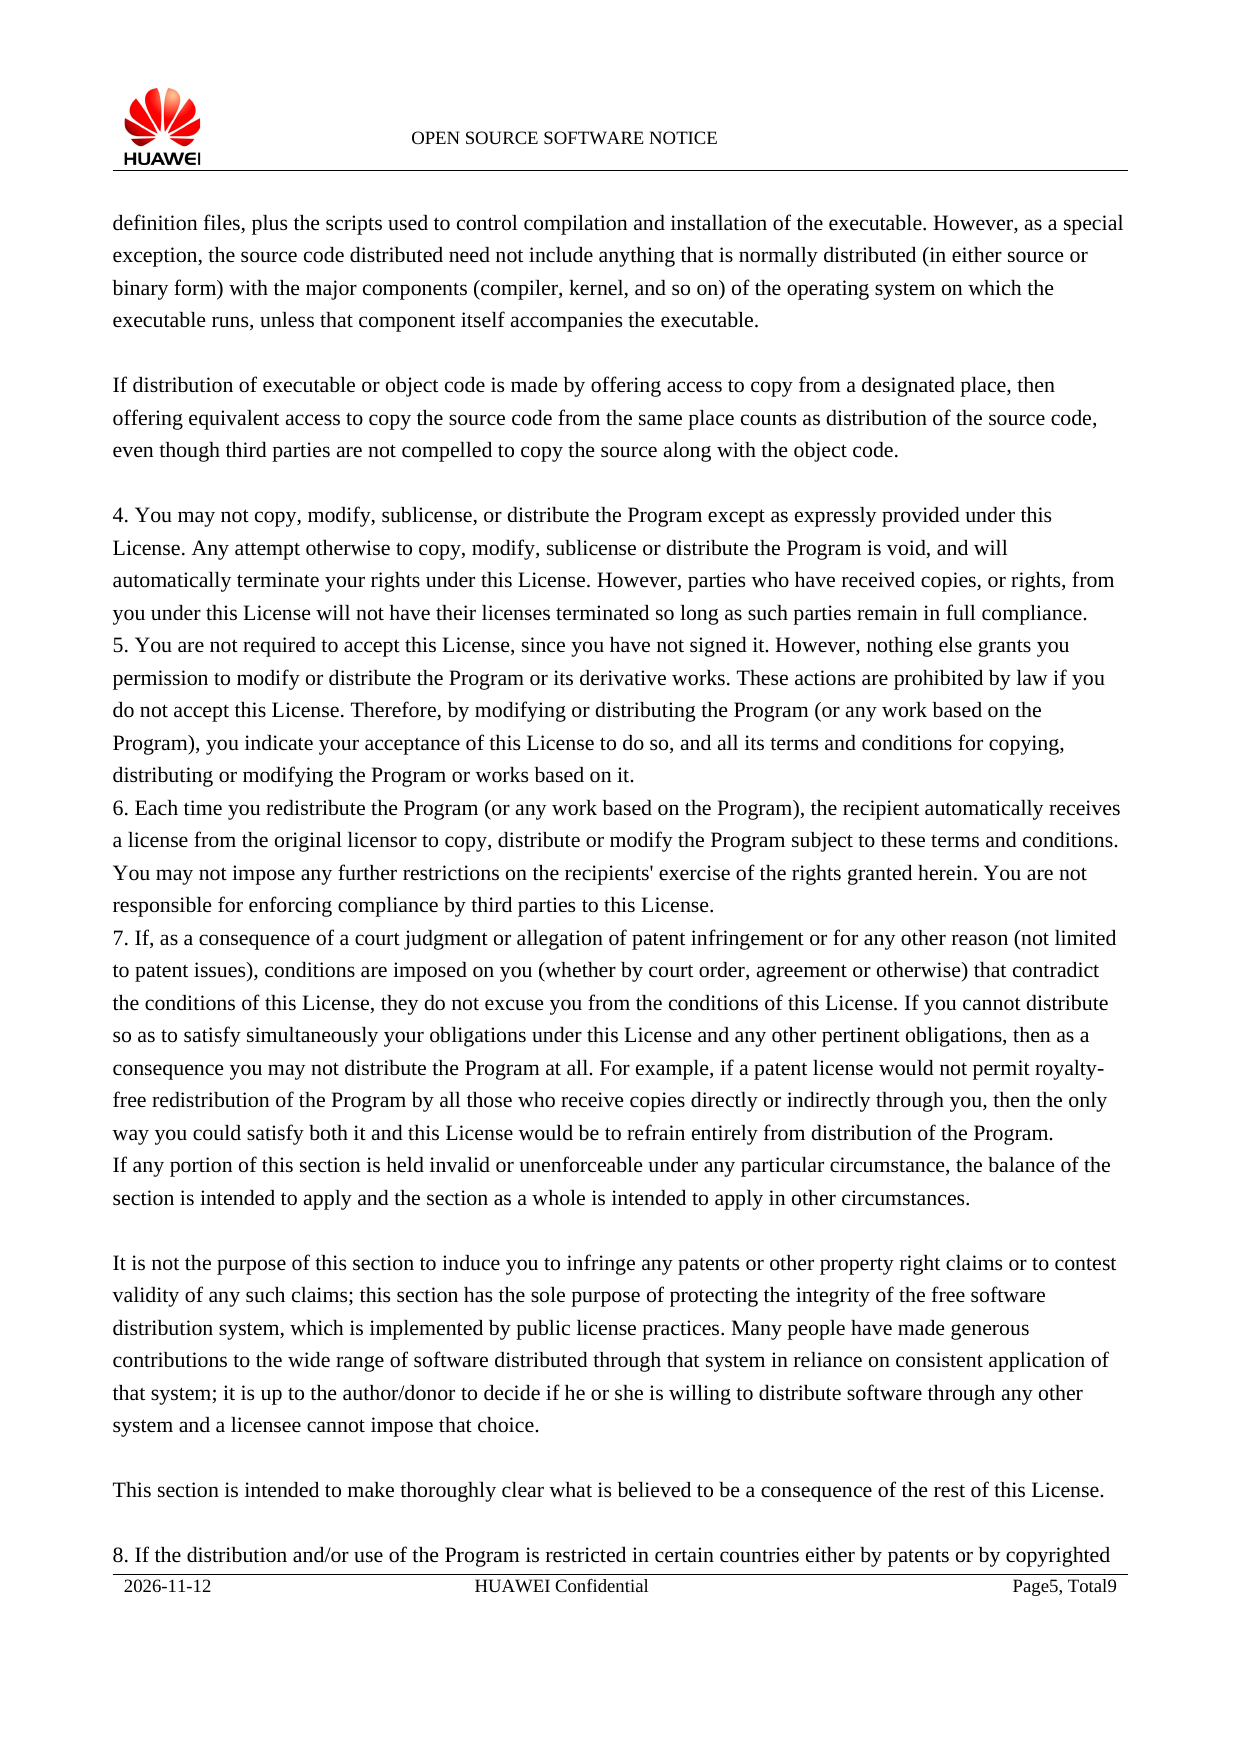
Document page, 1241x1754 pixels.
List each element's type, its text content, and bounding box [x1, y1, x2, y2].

picture [124, 88, 201, 165]
